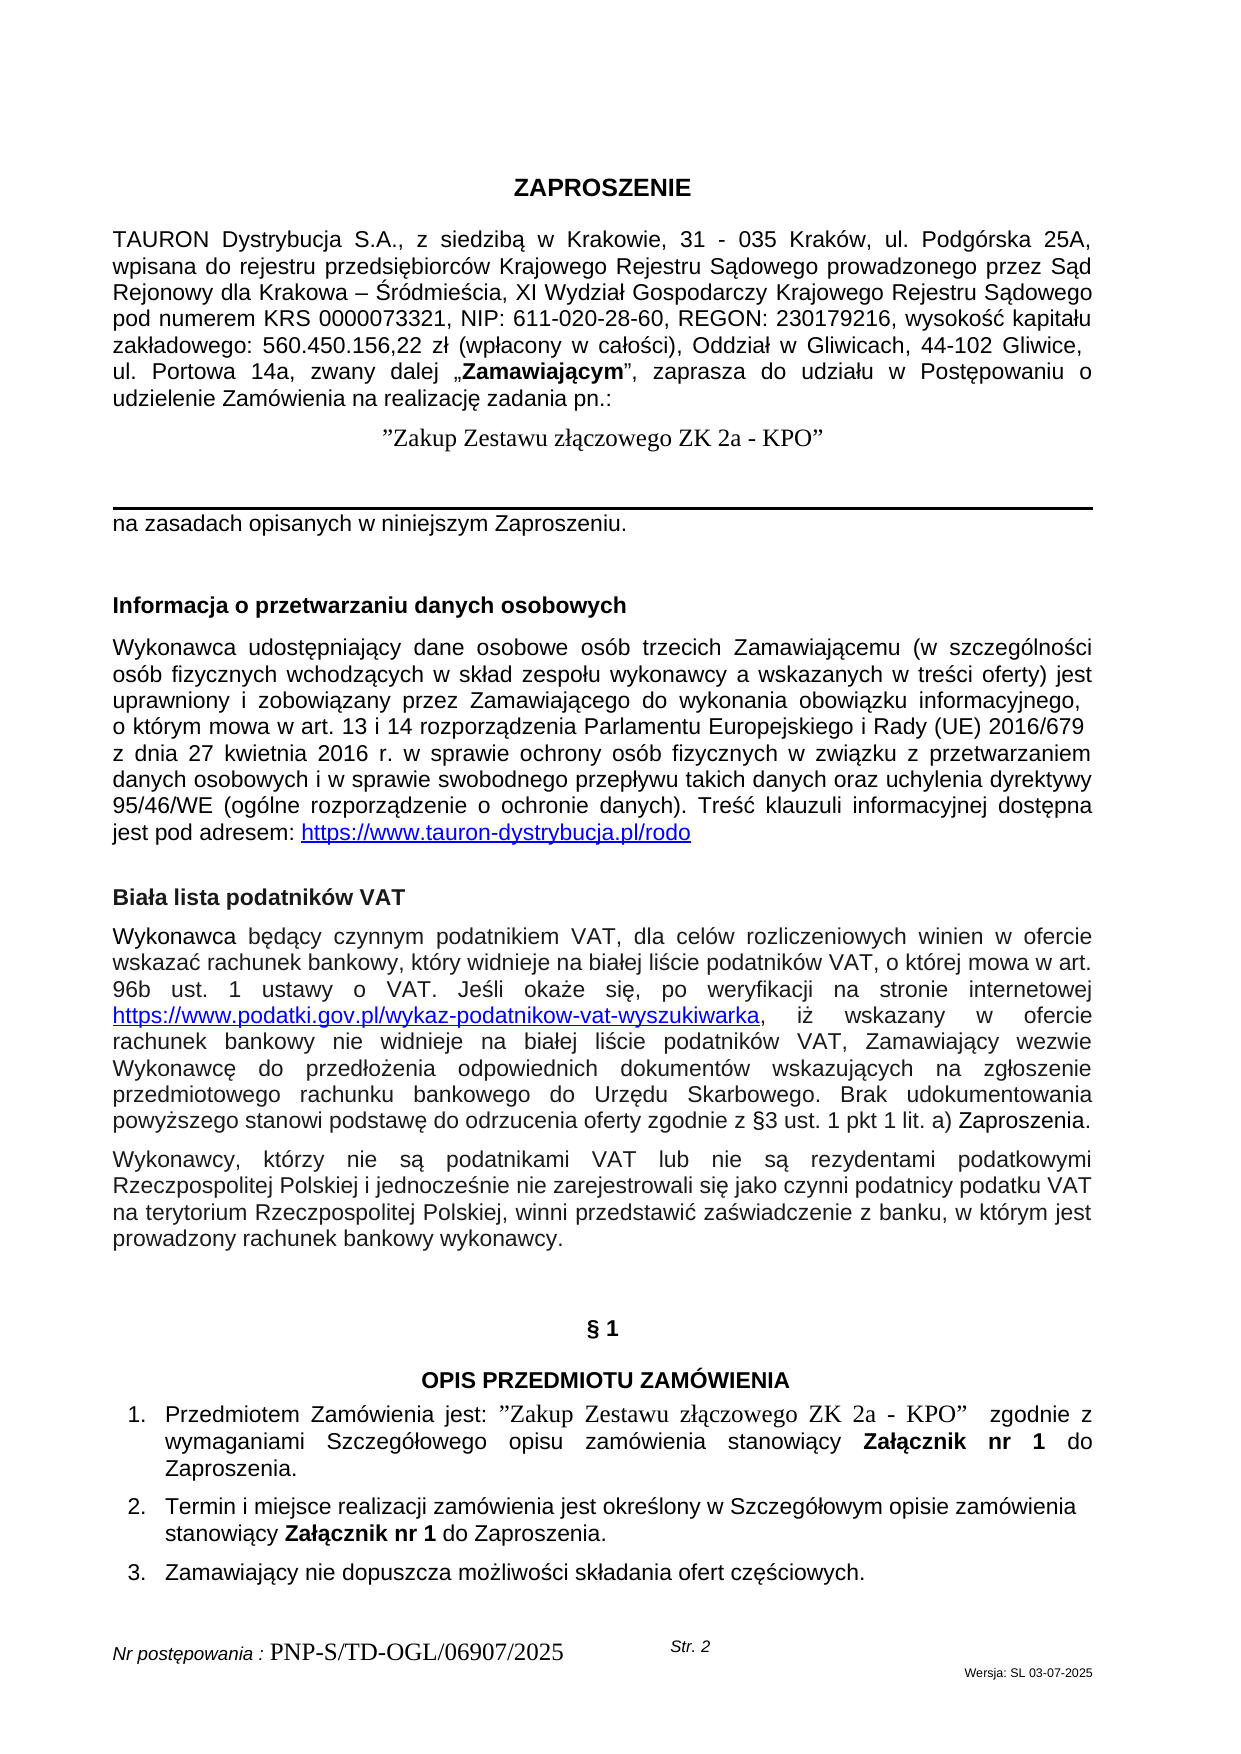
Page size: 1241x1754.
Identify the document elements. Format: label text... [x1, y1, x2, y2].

text na zasadach opisanych w niniejszym Zaproszeniu. [112, 510, 1093, 536]
text Wykonawca udostępniający dane osobowe osób trzecich Zamawiającemu (w szczególności osób fizycznych wchodzących w skład zespołu wykonawcy a wskazanych w treści oferty) jest uprawniony i zobowiązany przez Zamawiającego do wykonania obowiązku informacyjnego, o którym mowa w art. 13 i 14 rozporządzenia Parlamentu Europejskiego i Rady (UE) 2016/679 z dnia 27 kwietnia 2016 r. w sprawie ochrony osób fizycznych w związku z przetwarzaniem danych osobowych i w sprawie swobodnego przepływu takich danych oraz uchylenia dyrektywy 95/46/WE (ogólne rozporządzenie o ochronie danych). Treść klauzuli informacyjnej dostępna jest pod adresem: https://www.tauron-dystrybucja.pl/rodo [112, 634, 1093, 845]
list Zamawiający nie dopuszcza możliwości składania ofert częściowych. [127, 1558, 1093, 1585]
text Wykonawcy, którzy nie są podatnikami VAT lub nie są rezydentami podatkowymi Rzeczpospolitej Polskiej i jednocześnie nie zarejestrowali się jako czynni podatnicy podatku VAT na terytorium Rzeczpospolitej Polskiej, winni przedstawić zaświadczenie z banku, w którym jest prowadzony rachunek bankowy wykonawcy. [112, 1146, 1093, 1252]
list Termin i miejsce realizacji zamówienia jest określony w Szczegółowym opisie zamówienia stanowiący Załącznik nr 1 do Zaproszenia. [127, 1493, 1093, 1546]
text ZAPROSZENIE [112, 173, 1093, 201]
text TAURON Dystrybucja S.A., z siedzibą w Krakowie, 31 - 035 Kraków, ul. Podgórska 25A, wpisana do rejestru przedsiębiorców Krajowego Rejestru Sądowego prowadzonego przez Sąd Rejonowy dla Krakowa – Śródmieścia, XI Wydział Gospodarczy Krajowego Rejestru Sądowego pod numerem KRS 0000073321, NIP: 611-020-28-60, REGON: 230179216, wysokość kapitału zakładowego: 560.450.156,22 zł (wpłacony w całości), Oddział w Gliwicach, 44-102 Gliwice, ul. Portowa 14a, zwany dalej „Zamawiającym”, zaprasza do udziału w Postępowaniu o udzielenie Zamówienia na realizację zadania pn.: [112, 226, 1093, 411]
subtitle § 1 [112, 1315, 1093, 1342]
text Biała lista podatników VAT [112, 884, 1093, 910]
text Wykonawca będący czynnym podatnikiem VAT, dla celów rozliczeniowych winien w ofercie wskazać rachunek bankowy, który widnieje na białej liście podatników VAT, o której mowa w art. 96b ust. 1 ustawy o VAT. Jeśli okaże się, po weryfikacji na stronie internetowej https://www.podatki.gov.pl/wykaz-podatnikow-vat-wyszukiwarka, iż wskazany w ofercie rachunek bankowy nie widnieje na białej liście podatników VAT, Zamawiający wezwie Wykonawcę do przedłożenia odpowiednich dokumentów wskazujących na zgłoszenie przedmiotowego rachunku bankowego do Urzędu Skarbowego. Brak udokumentowania powyższego stanowi podstawę do odrzucenia oferty zgodnie z §3 ust. 1 pkt 1 lit. a) Zaproszenia. [112, 923, 1093, 1134]
list Informacja o przetwarzaniu danych osobowych [112, 592, 1093, 618]
list Przedmiotem Zamówienia jest: zgodnie z wymaganiami Szczegółowego opisu zamówienia stanowiący Załącznik nr 1 do Zaproszenia. [127, 1399, 1093, 1481]
subtitle OPIS PRZEDMIOTU ZAMÓWIENIA [112, 1367, 1093, 1393]
